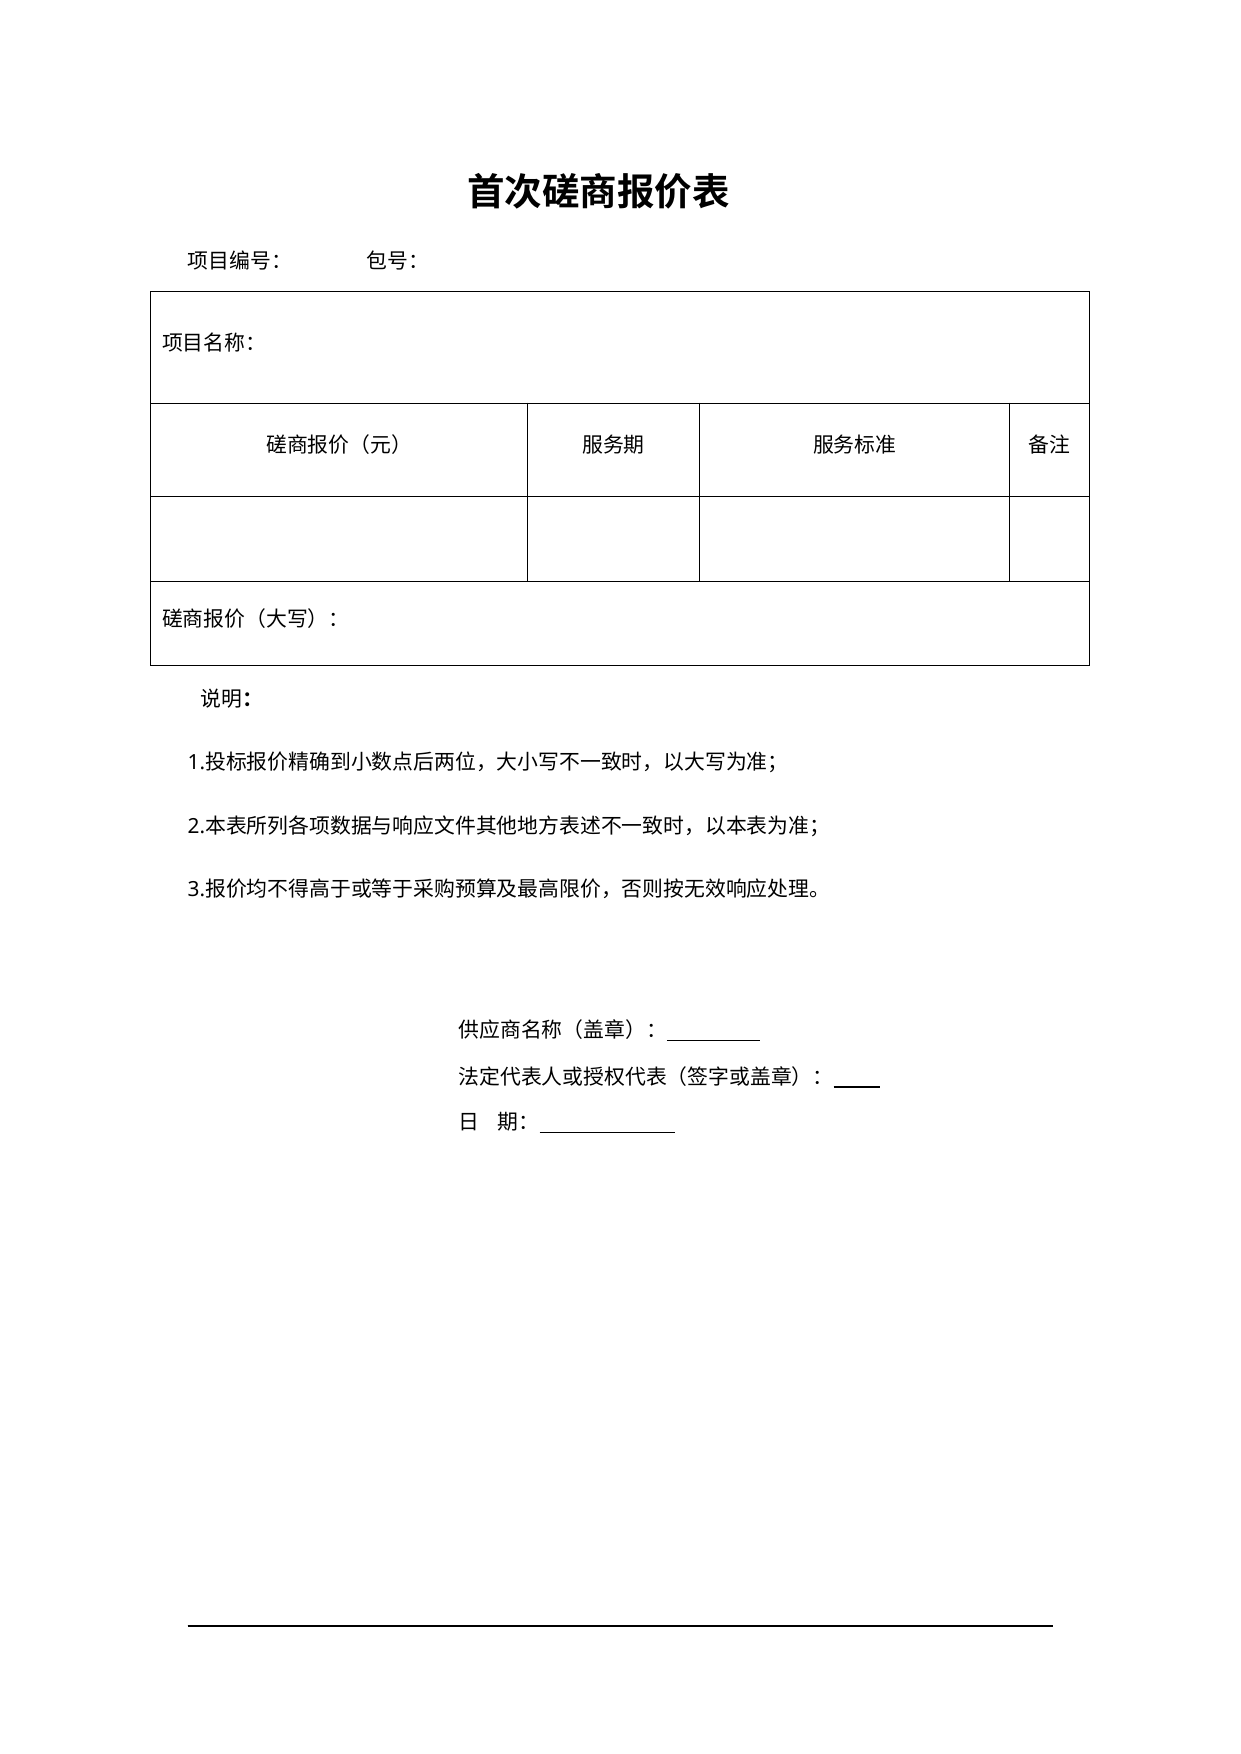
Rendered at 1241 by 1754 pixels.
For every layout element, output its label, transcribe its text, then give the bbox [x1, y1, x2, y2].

table_header 项目名称： [151, 292, 1089, 402]
list 3.报价均不得高于或等于采购预算及最高限价，否则按无效响应处理。 [187, 872, 1053, 904]
text 项目编号： 包号： [187, 243, 1083, 276]
table_cell [528, 497, 699, 581]
list 2.本表所列各项数据与响应文件其他地方表述不一致时，以本表为准； [187, 808, 1053, 840]
table_cell 磋商报价（大写）： [151, 582, 1089, 665]
text 法定代表人或授权代表（签字或盖章）： [187, 1060, 1053, 1090]
text 日 期： [187, 1106, 1053, 1136]
text 供应商名称（盖章）： [187, 1013, 1053, 1045]
table_cell 磋商报价（元） [151, 404, 527, 496]
table_cell [1010, 497, 1089, 581]
list 1.投标报价精确到小数点后两位，大小写不一致时，以大写为准； [187, 744, 1053, 776]
table_cell [151, 497, 527, 581]
table_cell 备注 [1010, 404, 1089, 496]
text 首次磋商报价表 [187, 162, 1009, 216]
table_cell 服务标准 [700, 404, 1009, 496]
table_cell 服务期 [528, 404, 699, 496]
table_cell [700, 497, 1009, 581]
text 说明： [200, 682, 1053, 713]
